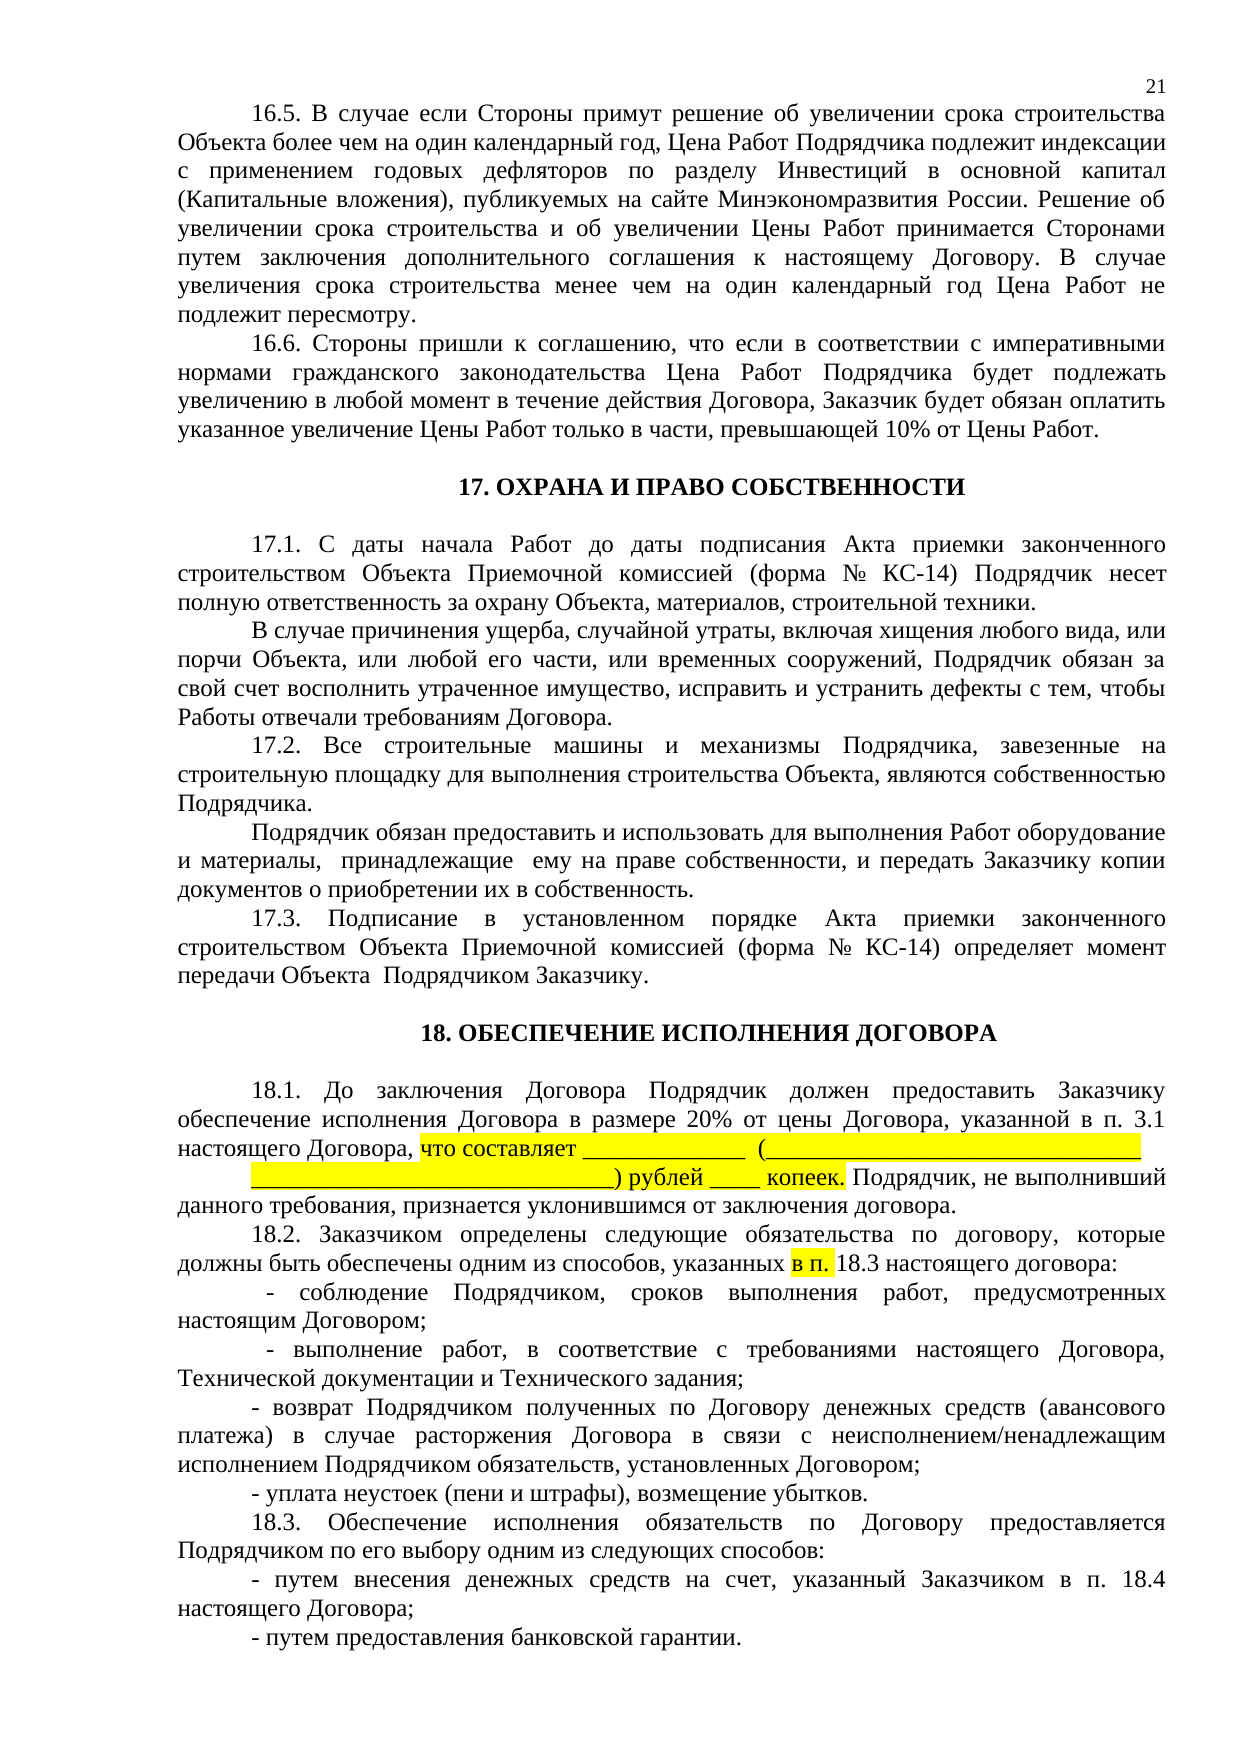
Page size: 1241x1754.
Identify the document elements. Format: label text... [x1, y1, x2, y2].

text - путем предоставления банковской гарантии. [177, 1622, 1166, 1650]
text 16.5. В случае если Стороны примут решение об увеличении срока строительства Объекта более чем на один календарный год, Цена Работ Подрядчика подлежит индексации с применением годовых дефляторов по разделу Инвестиций в основной капитал (Капитальные вложения), публикуемых на сайте Минэкономразвития России. Решение об увеличении срока строительства и об увеличении Цены Работ принимается Сторонами путем заключения дополнительного соглашения к настоящему Договору. В случае увеличения срока строительства менее чем на один календарный год Цена Работ не подлежит пересмотру. [177, 98, 1166, 328]
list 18.2. Заказчиком определены следующие обязательства по договору, которые должны быть обеспечены одним из способов, указанных в п. 18.3 настоящего договора: [177, 1219, 1166, 1277]
subtitle 18. Обеспечение исполнения Договора [177, 1018, 1166, 1047]
text 17.3. Подписание в установленном порядке Акта приемки законченного строительством Объекта Приемочной комиссией (форма № КС-14) определяет момент передачи Объекта Подрядчиком Заказчику. [177, 903, 1166, 989]
text - соблюдение Подрядчиком, сроков выполнения работ, предусмотренных настоящим Договором; [177, 1277, 1166, 1334]
list В случае причинения ущерба, случайной утраты, включая хищения любого вида, или порчи Объекта, или любой его части, или временных сооружений, Подрядчик обязан за свой счет восполнить утраченное имущество, исправить и устранить дефекты с тем, чтобы Работы отвечали требованиям Договора. [177, 615, 1166, 730]
text 16.6. Стороны пришли к соглашению, что если в соответствии с императивными нормами гражданского законодательства Цена Работ Подрядчика будет подлежать увеличению в любой момент в течение действия Договора, Заказчик будет обязан оплатить указанное увеличение Цены Работ только в части, превышающей 10% от Цены Работ. [177, 328, 1166, 443]
text - путем внесения денежных средств на счет, указанный Заказчиком в п. 18.4 настоящего Договора; [177, 1564, 1166, 1622]
text - уплата неустоек (пени и штрафы), возмещение убытков. [177, 1478, 1166, 1507]
subtitle 17. ОХРАНА И ПРАВО СОБСТВЕННОСТИ [177, 472, 1166, 500]
list Подрядчик обязан предоставить и использовать для выполнения Работ оборудование и материалы, принадлежащие ему на праве собственности, и передать Заказчику копии документов о приобретении их в собственность. [177, 817, 1166, 903]
list - возврат Подрядчиком полученных по Договору денежных средств (авансового платежа) в случае расторжения Договора в связи с неисполнением/ненадлежащим исполнением Подрядчиком обязательств, установленных Договором; [177, 1392, 1166, 1478]
text 18.3. Обеспечение исполнения обязательств по Договору предоставляется Подрядчиком по его выбору одним из следующих способов: [177, 1507, 1166, 1564]
list 17.2. Все строительные машины и механизмы Подрядчика, завезенные на строительную площадку для выполнения строительства Объекта, являются собственностью Подрядчика. [177, 730, 1166, 817]
text _____________________________) рублей ____ копеек. Подрядчик, не выполнивший данного требования, признается уклонившимся от заключения договора. [177, 1162, 1166, 1219]
text - выполнение работ, в соответствие с требованиями настоящего Договора, Технической документации и Технического задания; [177, 1334, 1166, 1392]
list 17.1. С даты начала Работ до даты подписания Акта приемки законченного строительством Объекта Приемочной комиссией (форма № КС-14) Подрядчик несет полную ответственность за охрану Объекта, материалов, строительной техники. [177, 529, 1166, 615]
text 18.1. До заключения Договора Подрядчик должен предоставить Заказчику обеспечение исполнения Договора в размере 20% от цены Договора, указанной в п. 3.1 настоящего Договора, что составляет _____________ (______________________________ [177, 1075, 1166, 1162]
